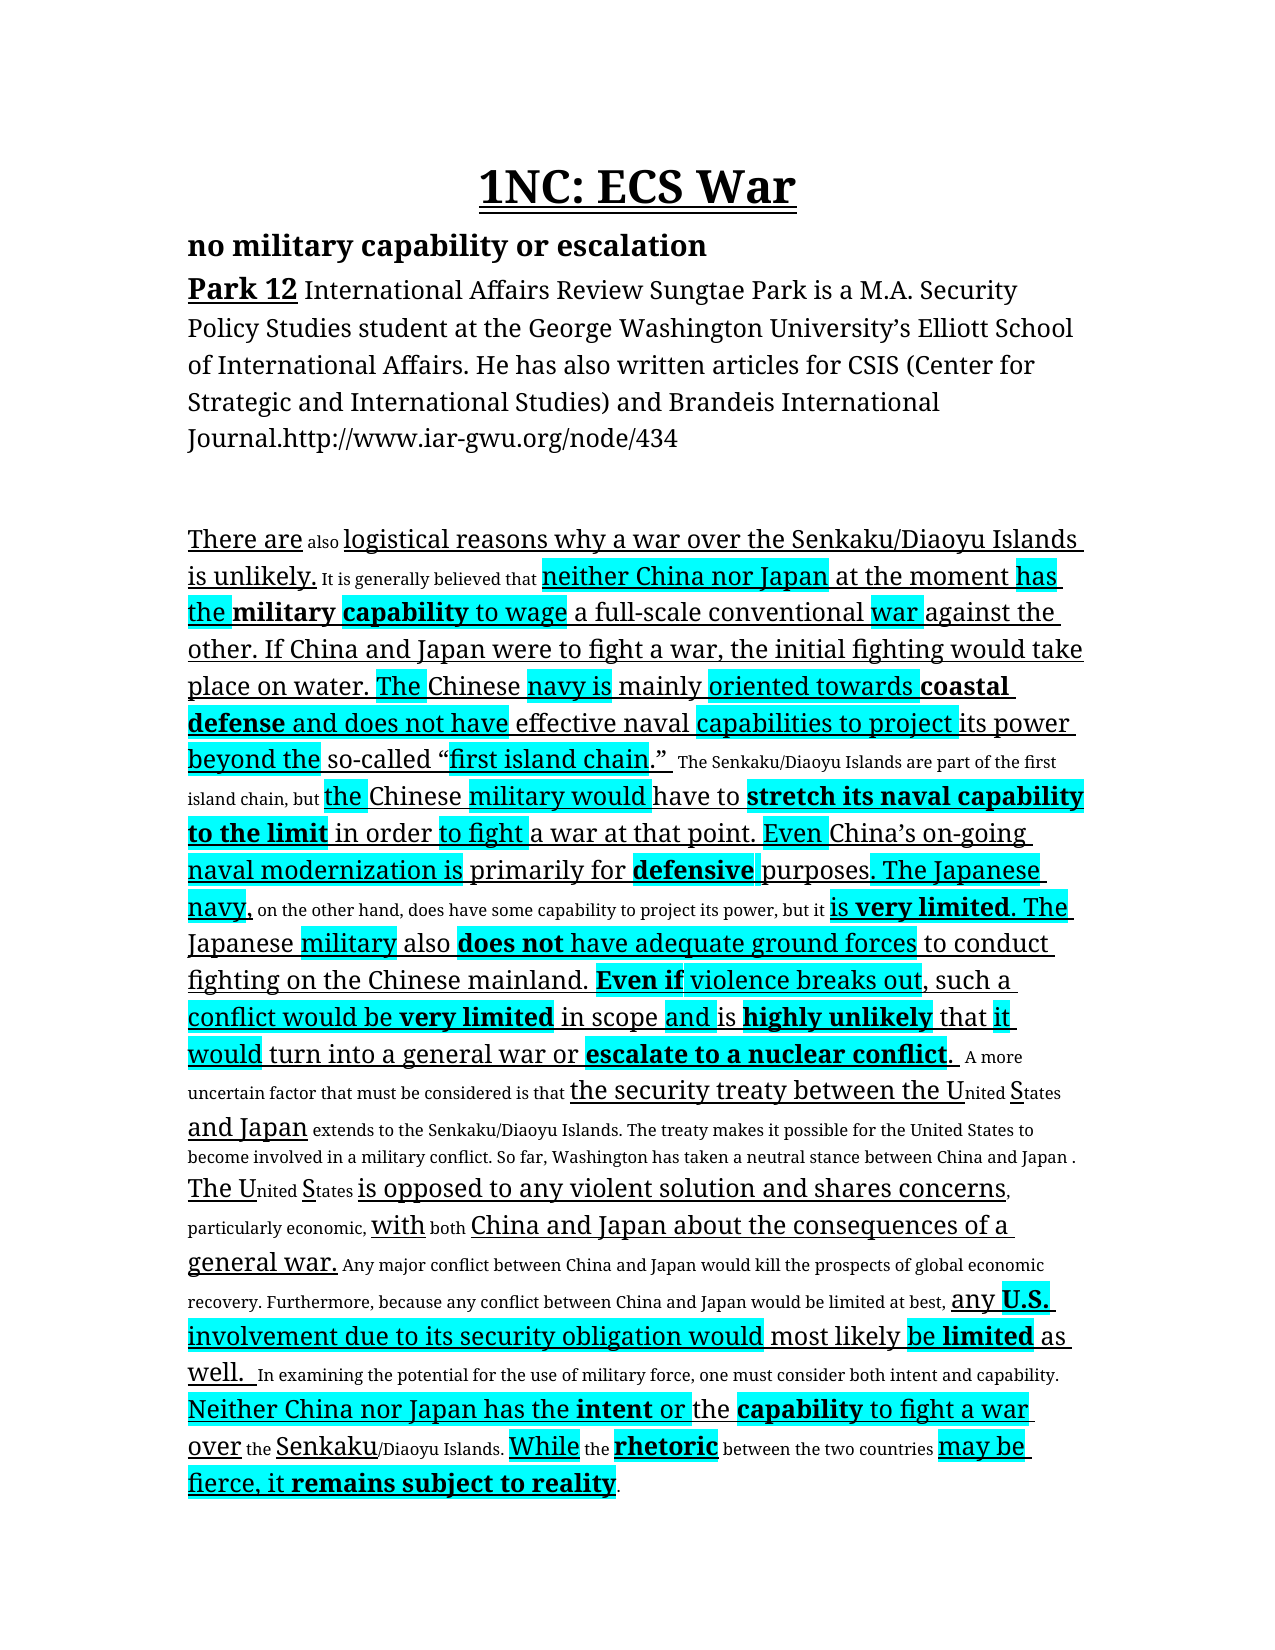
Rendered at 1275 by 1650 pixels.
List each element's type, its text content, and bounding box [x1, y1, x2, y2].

text Park 12 International Affairs Review Sungtae Park is a M.A. Security Policy Studies student at the George Washington University’s Elliott School of International Affairs. He has also written articles for CSIS (Center for Strategic and International Studies) and Brandeis International Journal.http://www.iar-gwu.org/node/434 [187, 268, 1087, 455]
subtitle 1NC: ECS War [187, 154, 1087, 217]
subtitle no military capability or escalation [187, 226, 1087, 265]
text There are also logistical reasons why a war over the Senkaku/Diaoyu Islands is unlikely. It is generally believed that neither China nor Japan at the moment has the military capability to wage a full-scale conventional war against the other. If China and Japan were to fight a war, the initial fighting would take place on water. The Chinese navy is mainly oriented towards coastal defense and does not have effective naval capabilities to project its power beyond the so-called “first island chain.” The Senkaku/Diaoyu Islands are part of the first island chain, but the Chinese military would have to stretch its naval capability to the limit in order to fight a war at that point. Even China’s on-going naval modernization is primarily for defensive purposes. The Japanese navy, on the other hand, does have some capability to project its power, but it is very limited. The Japanese military also does not have adequate ground forces to conduct fighting on the Chinese mainland. Even if violence breaks out, such a conflict would be very limited in scope and is highly unlikely that it would turn into a general war or escalate to a nuclear conflict. A more uncertain factor that must be considered is that the security treaty between the United States and Japan extends to the Senkaku/Diaoyu Islands. The treaty makes it possible for the United States to become involved in a military conflict. So far, Washington has taken a neutral stance between China and Japan . The United States is opposed to any violent solution and shares concerns, particularly economic, with both China and Japan about the consequences of a general war. Any major conflict between China and Japan would kill the prospects of global economic recovery. Furthermore, because any conflict between China and Japan would be limited at best, any U.S. involvement due to its security obligation would most likely be limited as well. In examining the potential for the use of military force, one must consider both intent and capability. Neither China nor Japan has the intent or the capability to fight a war over the Senkaku/Diaoyu Islands. While the rhetoric between the two countries may be fierce, it remains subject to reality. [187, 521, 1087, 1499]
